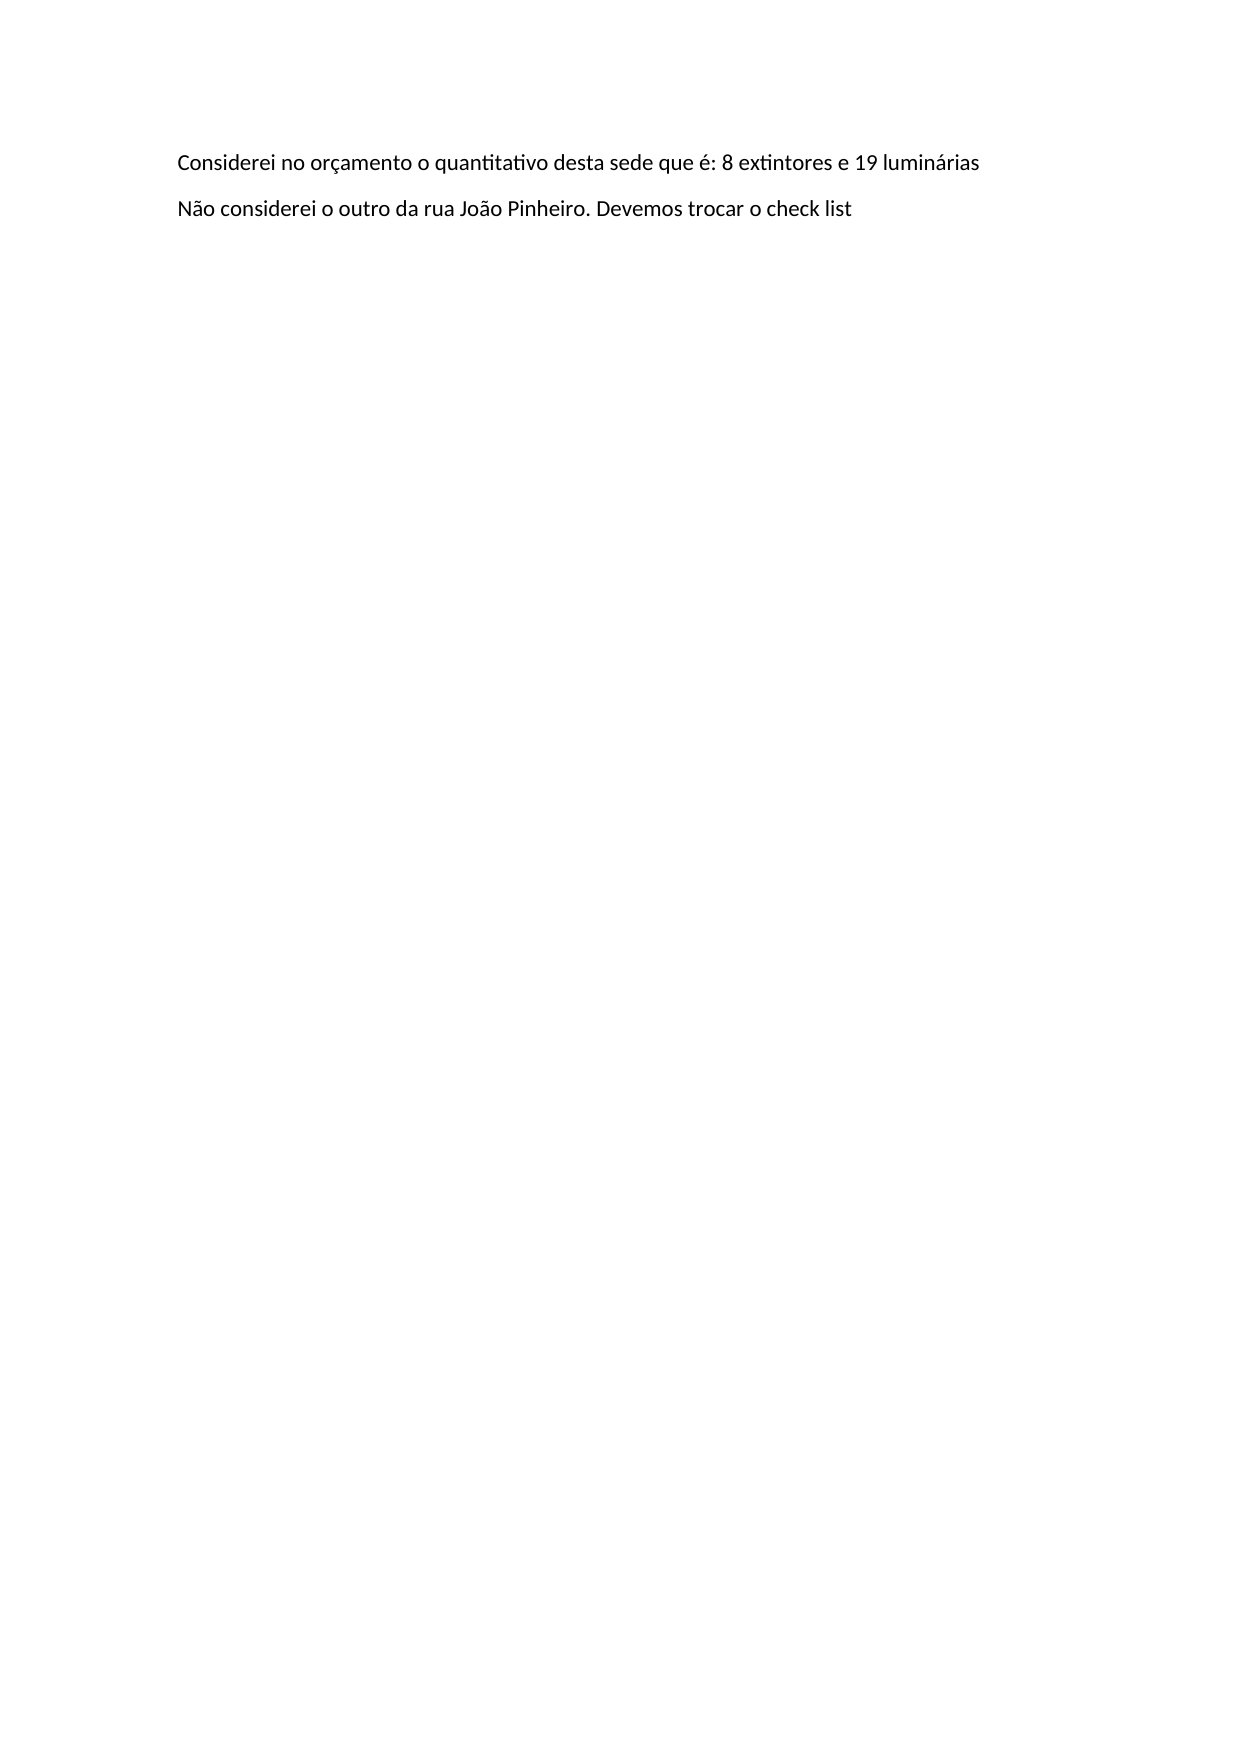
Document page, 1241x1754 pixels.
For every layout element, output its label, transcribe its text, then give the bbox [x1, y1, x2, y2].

text Não considerei o outro da rua João Pinheiro. Devemos trocar o check list [177, 194, 1063, 222]
text Considerei no orçamento o quantitativo desta sede que é: 8 extintores e 19 luminárias [177, 148, 1063, 176]
